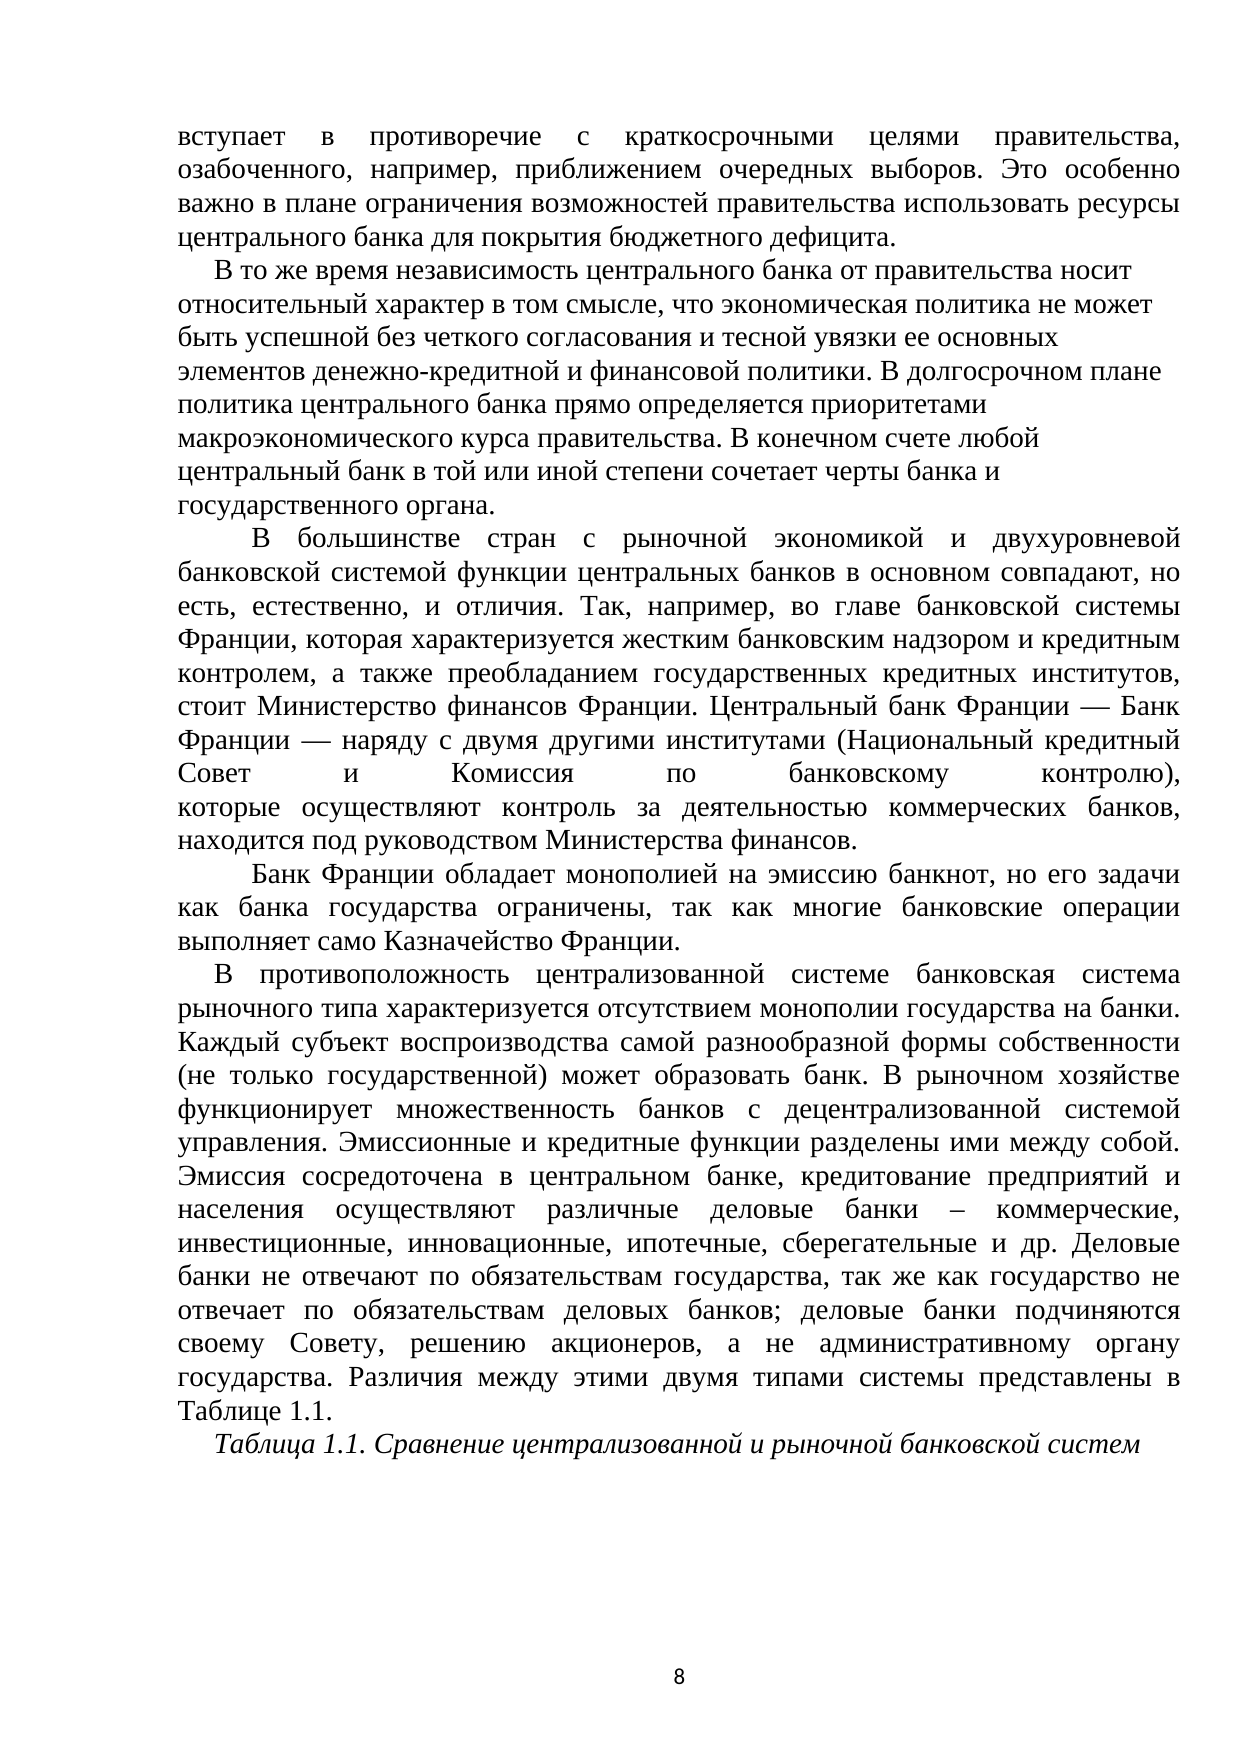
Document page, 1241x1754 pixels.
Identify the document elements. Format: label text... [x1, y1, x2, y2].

text В противоположность централизованной системе банковская система рыночного типа характеризуется отсутствием монополии государства на банки. Каждый субъект воспроизводства самой разнообразной формы собственности (не только государственной) может образовать банк. В рыночном хозяйстве функционирует множественность банков с децентрализованной системой управления. Эмиссионные и кредитные функции разделены ими между собой. Эмиссия сосредоточена в центральном банке, кредитование предприятий и населения осуществляют различные деловые банки – коммерческие, инвестиционные, инновационные, ипотечные, сберегательные и др. Деловые банки не отвечают по обязательствам государства, так же как государство не отвечает по обязательствам деловых банков; деловые банки подчиняются своему Совету, решению акционеров, а не административному органу государства. Различия между этими двумя типами системы представлены в Таблице 1.1. [177, 957, 1181, 1426]
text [177, 118, 1181, 252]
text Таблица 1.1. Сравнение централизованной и рыночной банковской систем [177, 1426, 1181, 1460]
text В большинстве стран с рыночной экономикой и двухуровневой банковской системой функции центральных банков в основном совпадают, но есть, естественно, и отличия. Так, например, во главе банковской системы Франции, которая характеризуется жестким банковским надзором и кредитным контролем, а также преобладанием государственных кредитных институтов, стоит Министерство финансов Франции. Центральный банк Франции — Банк Франции — наряду с двумя другими институтами (Национальный кредитный Совет и Комиссия по банковскому контролю), которые осуществляют контроль за деятельностью коммерческих банков, находится под руководством Министерства финансов. [177, 521, 1181, 856]
text В то же время независимость центрального банка от правительства носит относительный характер в том смысле, что экономическая политика не может быть успешной без четкого согласования и тесной увязки ее основных элементов денежно-кредитной и финансовой политики. В долгосрочном плане политика центрального банка прямо определяется приоритетами макроэкономического курса правительства. В конечном счете любой центральный банк в той или иной степени сочетает черты банка и государственного органа. [177, 252, 1181, 521]
text Банк Франции обладает монополией на эмиссию банкнот, но его задачи как банка государства ограничены, так как многие банковские операции выполняет само Казначейство Франции. [177, 856, 1181, 957]
